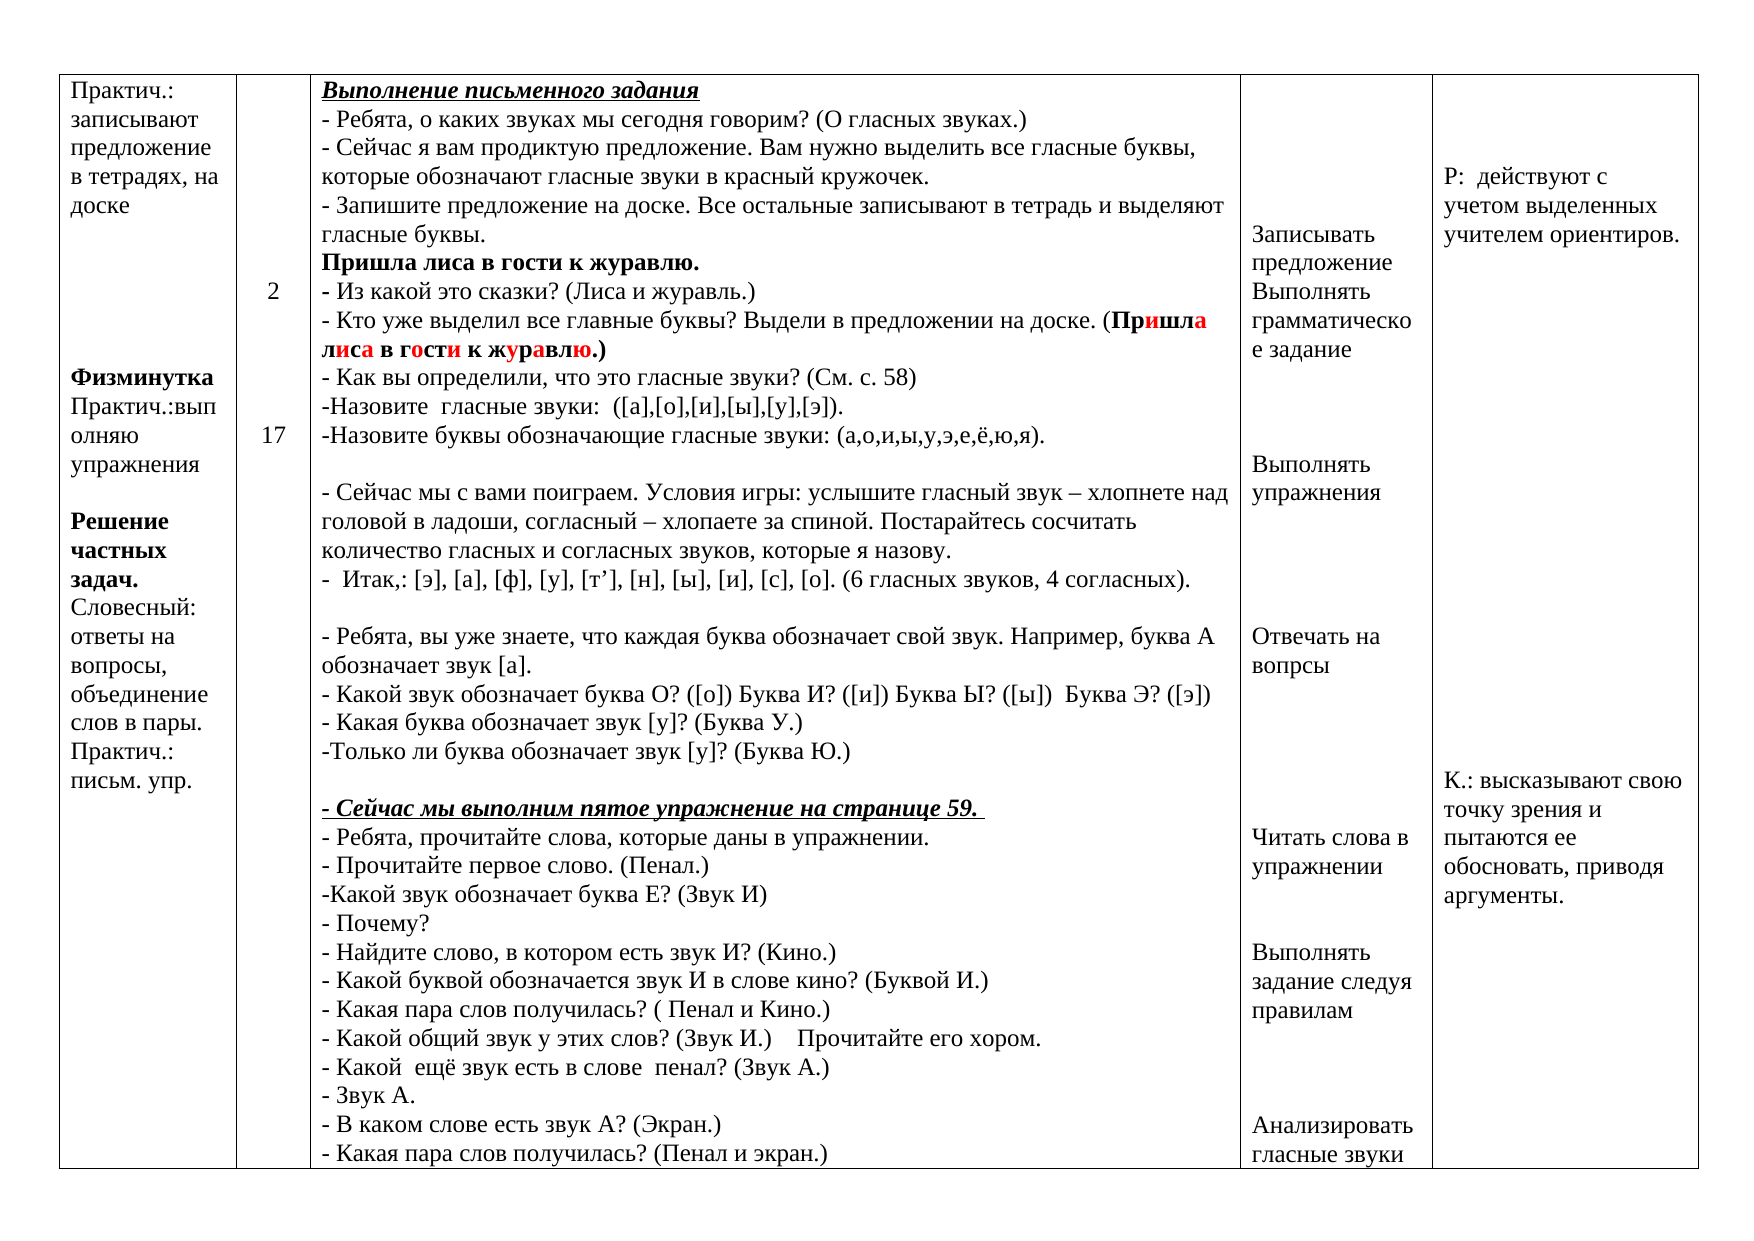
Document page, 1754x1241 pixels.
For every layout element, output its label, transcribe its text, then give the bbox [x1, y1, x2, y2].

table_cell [1241, 75, 1432, 1167]
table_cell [1433, 75, 1698, 1167]
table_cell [60, 75, 236, 1167]
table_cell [311, 75, 1240, 1167]
table_cell 17 2 17 [237, 75, 310, 1167]
